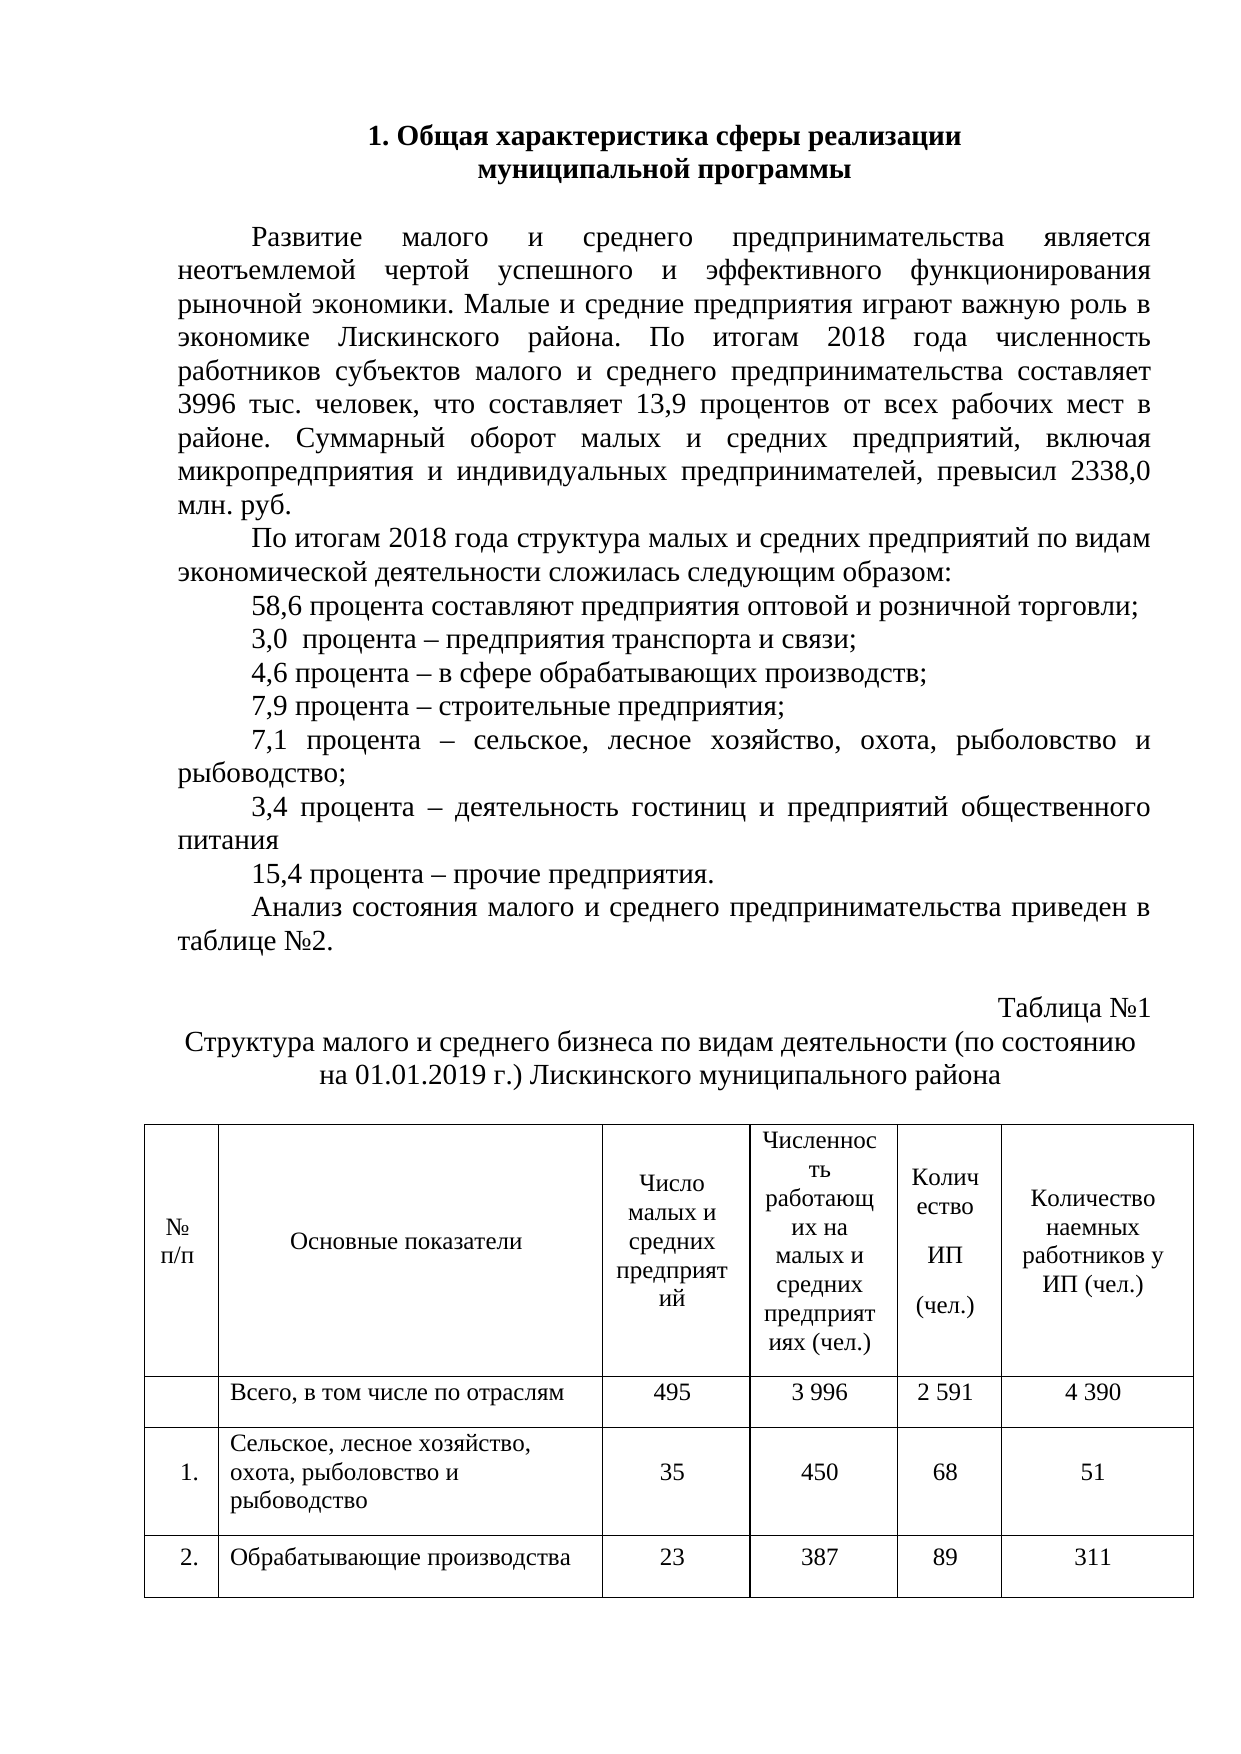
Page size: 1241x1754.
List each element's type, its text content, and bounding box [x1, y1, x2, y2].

table_cell Сельское, лесное хозяйство, охота, рыболовство и рыбоводство [219, 1428, 602, 1535]
text Анализ состояния малого и среднего предпринимательства приведен в таблице №2. [177, 889, 1152, 957]
text По итогам 2018 года структура малых и средних предприятий по видам экономической деятельности сложилась следующим образом: [177, 521, 1152, 588]
table_header Основные показатели [219, 1125, 602, 1376]
table_cell Всего, в том числе по отраслям [219, 1377, 602, 1427]
text 58,6 процента составляют предприятия оптовой и розничной торговли; [177, 588, 1152, 621]
table_cell Обрабатывающие производства [219, 1536, 602, 1597]
text 4,6 процента – в сфере обрабатывающих производств; [177, 655, 1152, 688]
table_cell 450 [751, 1428, 897, 1535]
table_cell 311 [1002, 1536, 1193, 1597]
table_cell 23 [603, 1536, 749, 1597]
text муниципальной программы [177, 152, 1152, 185]
text 3,0 процента – предприятия транспорта и связи; [177, 621, 1152, 655]
text 7,9 процента – строительные предприятия; [177, 688, 1152, 722]
table_cell 387 [751, 1536, 897, 1597]
table_cell 89 [898, 1536, 1001, 1597]
table_cell 3 996 [751, 1377, 897, 1427]
table_header Количество наемных работников у ИП (чел.) [1002, 1125, 1193, 1376]
table_header Число малых и средних предприятий [603, 1125, 749, 1376]
text 1. Общая характеристика сферы реализации [177, 118, 1152, 152]
table_cell 2 591 [898, 1377, 1001, 1427]
table_header Численность работающих на малых и средних предприятиях (чел.) [751, 1125, 897, 1376]
text 15,4 процента – прочие предприятия. [177, 856, 1152, 889]
text 7,1 процента – сельское, лесное хозяйство, охота, рыболовство и рыбоводство; [177, 722, 1152, 789]
table_cell 68 [898, 1428, 1001, 1535]
table_header Количество ИП (чел.) [898, 1125, 1001, 1376]
table_cell 1. [145, 1428, 218, 1535]
table_cell 51 [1002, 1428, 1193, 1535]
text Развитие малого и среднего предпринимательства является неотъемлемой чертой успешного и эффективного функционирования рыночной экономики. Малые и средние предприятия играют важную роль в экономике Лискинского района. По итогам 2018 года численность работников субъектов малого и среднего предпринимательства составляет 3996 тыс. человек, что составляет 13,9 процентов от всех рабочих мест в районе. Суммарный оборот малых и средних предприятий, включая микропредприятия и индивидуальных предпринимателей, превысил 2338,0 млн. руб. [177, 219, 1152, 521]
table_cell 495 [603, 1377, 749, 1427]
table_cell 35 [603, 1428, 749, 1535]
table_header № п/п [145, 1125, 218, 1376]
text Структура малого и среднего бизнеса по видам деятельности (по состоянию на 01.01.2019 г.) Лискинского муниципального района [177, 1024, 1143, 1091]
table_cell [145, 1377, 218, 1427]
table_cell 2. [145, 1536, 218, 1597]
table_cell 4 390 [1002, 1377, 1193, 1427]
text Таблица №1 [177, 990, 1152, 1024]
text 3,4 процента – деятельность гостиниц и предприятий общественного питания [177, 789, 1152, 856]
